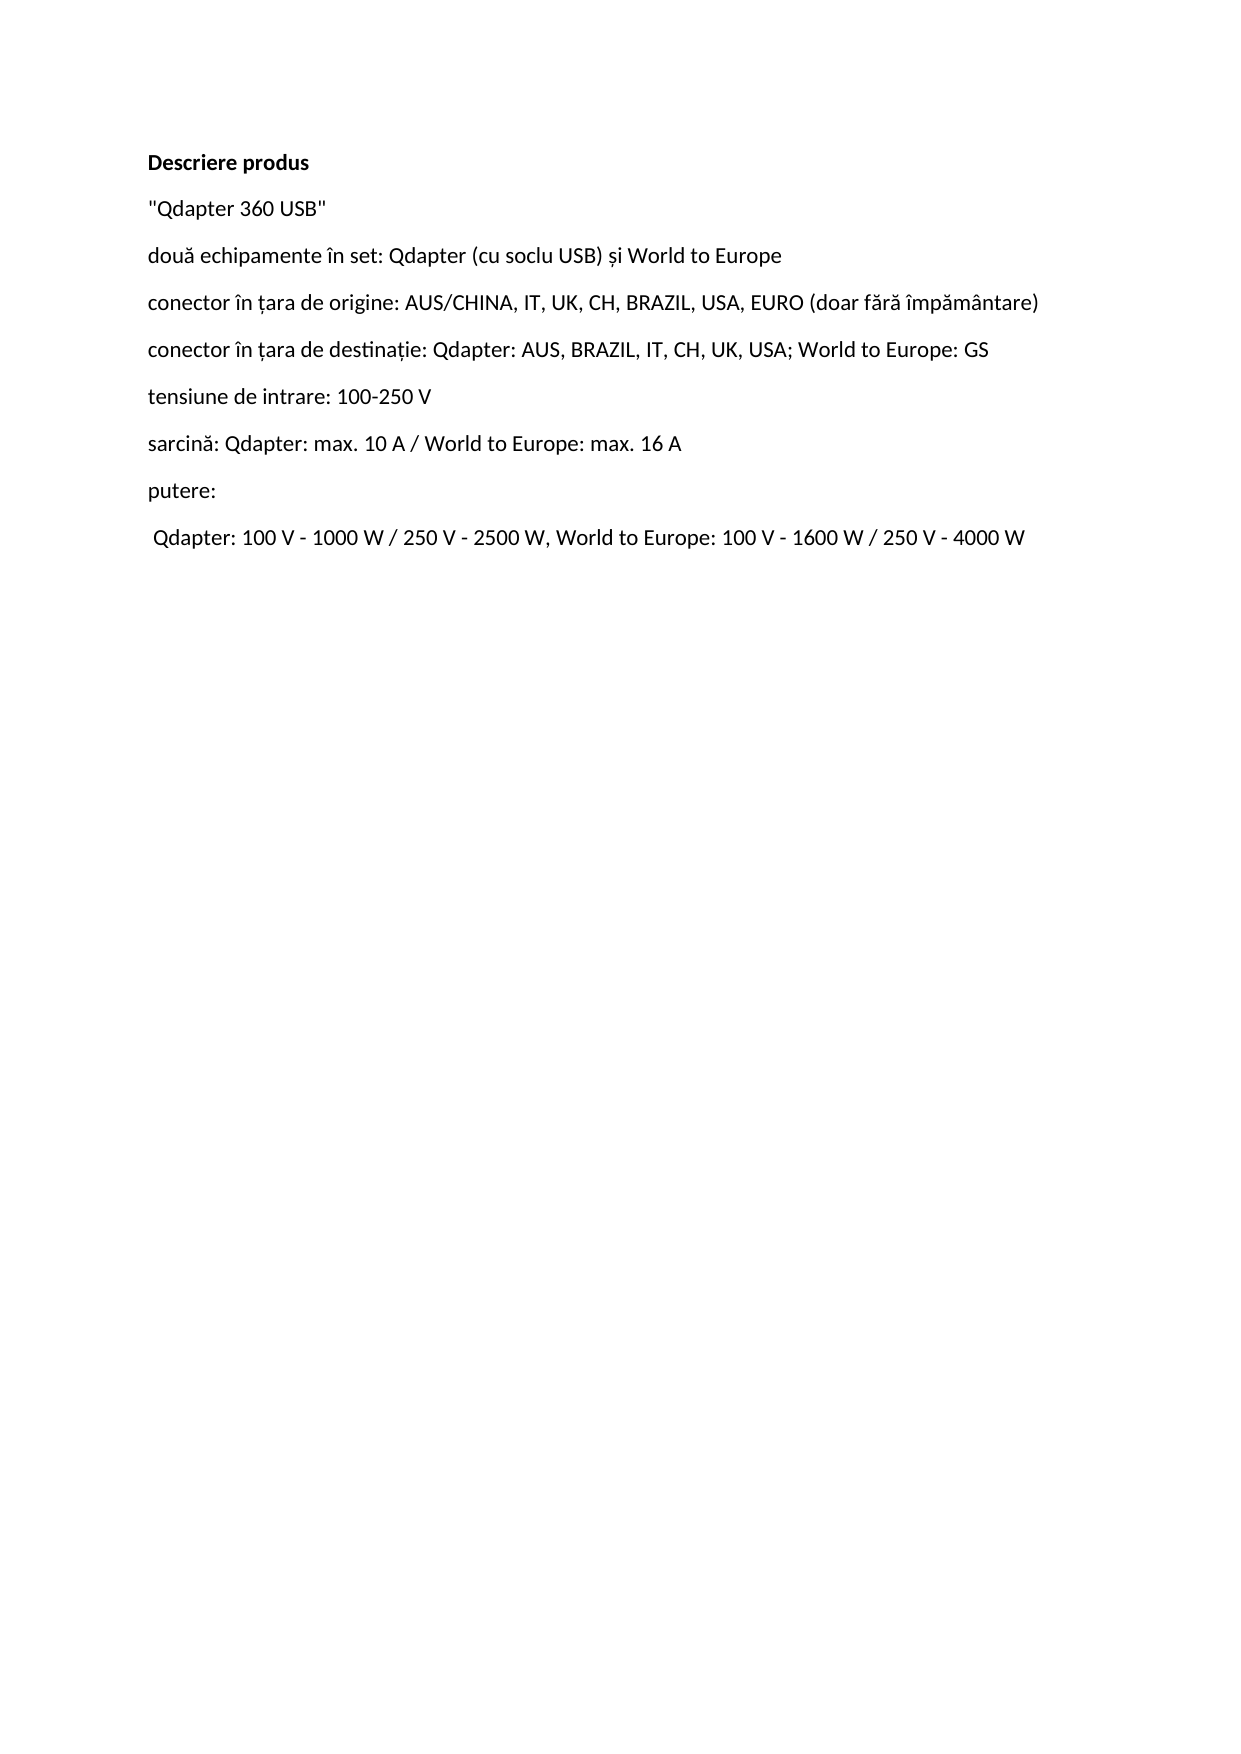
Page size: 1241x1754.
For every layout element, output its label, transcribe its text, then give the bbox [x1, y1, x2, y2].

text conector în țara de destinație: Qdapter: AUS, BRAZIL, IT, CH, UK, USA; World to Europe: GS [148, 335, 1093, 363]
text conector în țara de origine: AUS/CHINA, IT, UK, CH, BRAZIL, USA, EURO (doar fără împământare) [148, 288, 1093, 316]
text sarcină: Qdapter: max. 10 A / World to Europe: max. 16 A [148, 429, 1093, 457]
text putere: [148, 476, 1093, 504]
text Descriere produs [148, 148, 1093, 176]
text Qdapter: 100 V - 1000 W / 250 V - 2500 W, World to Europe: 100 V - 1600 W / 250 V - 4000 W [148, 523, 1093, 551]
text "Qdapter 360 USB" [148, 194, 1093, 222]
text două echipamente în set: Qdapter (cu soclu USB) și World to Europe [148, 241, 1093, 269]
text tensiune de intrare: 100-250 V [148, 382, 1093, 410]
